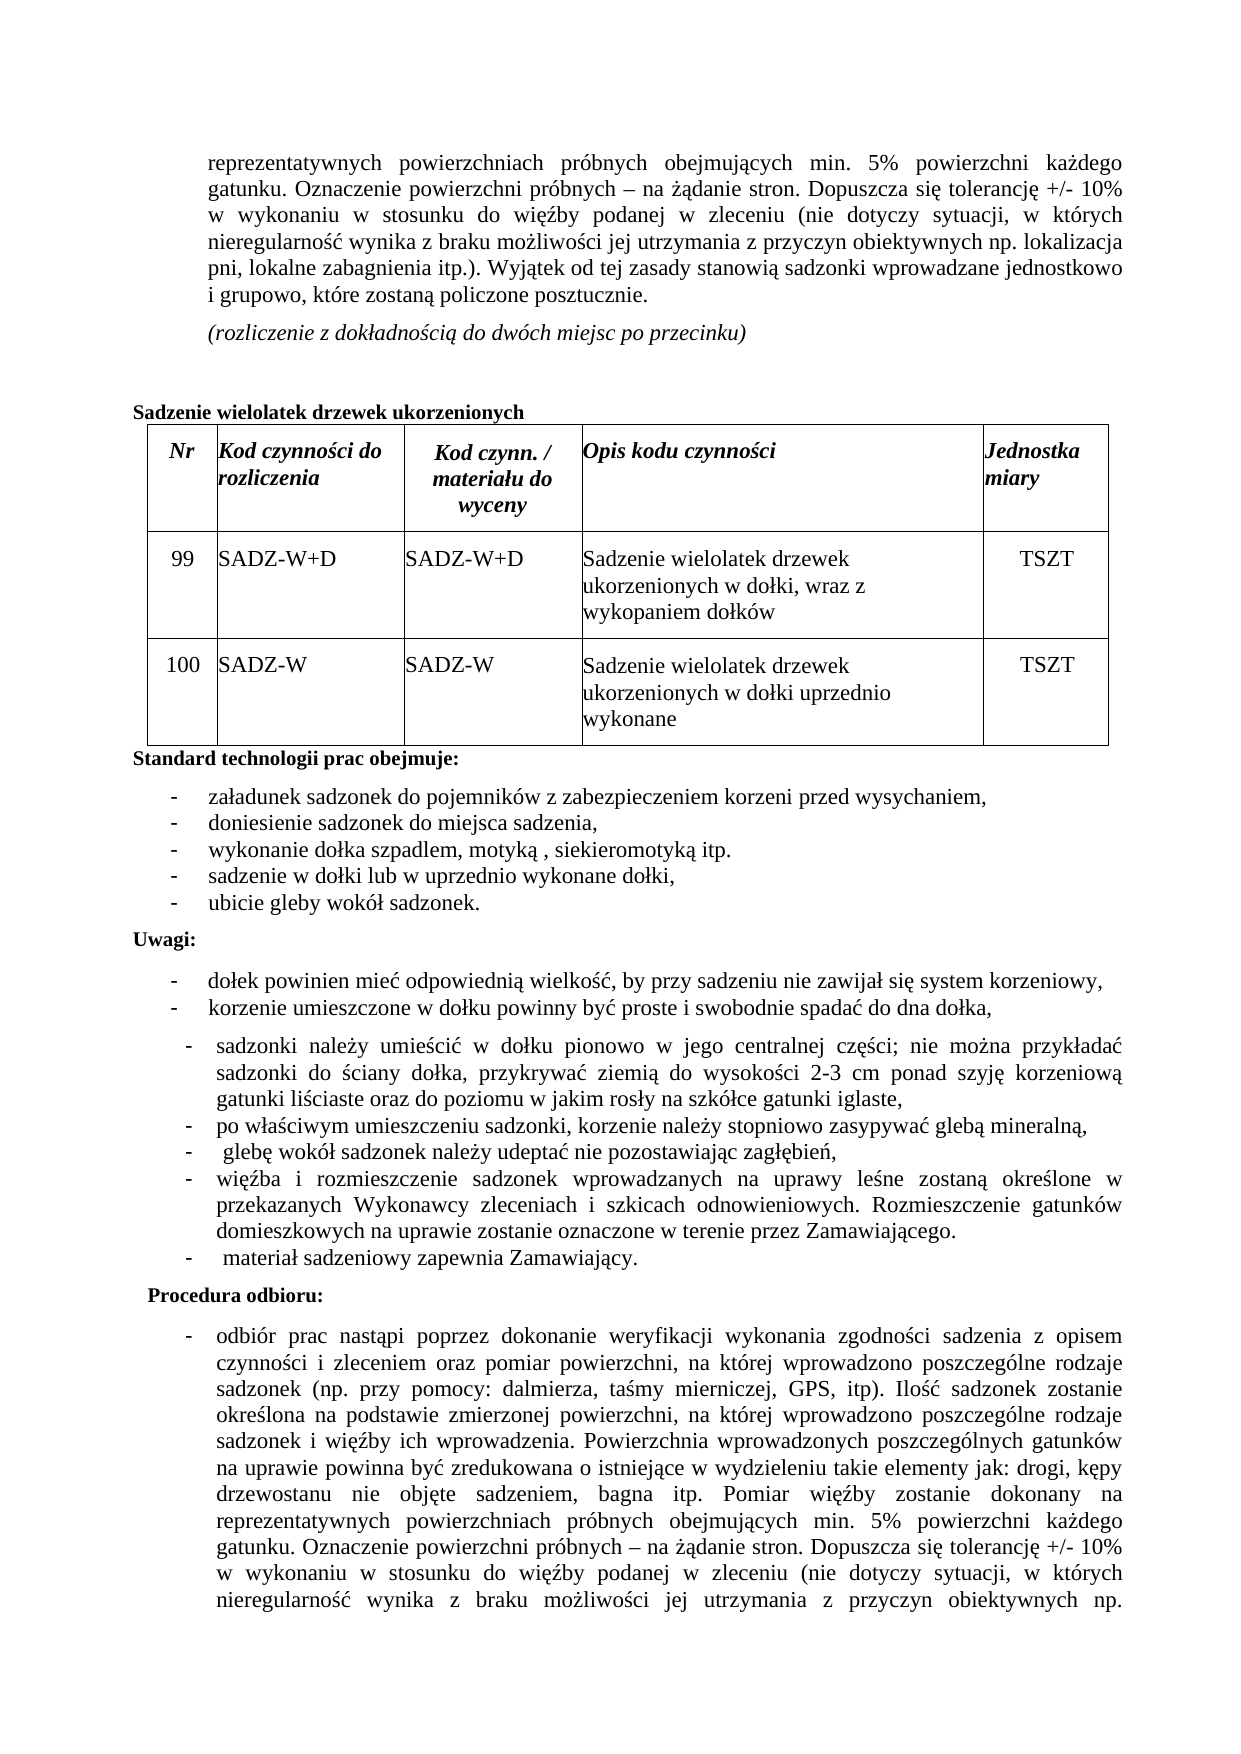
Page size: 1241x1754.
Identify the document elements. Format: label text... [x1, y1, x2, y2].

list sadzonki należy umieścić w dołku pionowo w jego centralnej części; nie można przykładać sadzonki do ściany dołka, przykrywać ziemią do wysokości 2-3 cm ponad szyję korzeniową gatunki liściaste oraz do poziomu w jakim rosły na szkółce gatunki iglaste, [185, 1032, 1124, 1112]
text Uwagi: [133, 927, 1124, 951]
text Standard technologii prac obejmuje: [133, 746, 1124, 770]
list wykonanie dołka szpadlem, motyką , siekieromotyką itp. [133, 836, 1124, 862]
list ubicie gleby wokół sadzonek. [133, 888, 1124, 915]
list korzenie umieszczone w dołku powinny być proste i swobodnie spadać do dna dołka, [133, 993, 1124, 1020]
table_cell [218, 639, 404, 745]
list sadzenie w dołki lub w uprzednio wykonane dołki, [133, 862, 1124, 888]
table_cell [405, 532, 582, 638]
list po właściwym umieszczeniu sadzonki, korzenie należy stopniowo zasypywać glebą mineralną, [185, 1112, 1124, 1138]
list załadunek sadzonek do pojemników z zabezpieczeniem korzeni przed wysychaniem, [133, 783, 1124, 809]
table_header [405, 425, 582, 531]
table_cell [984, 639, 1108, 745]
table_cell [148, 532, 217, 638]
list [170, 149, 1124, 307]
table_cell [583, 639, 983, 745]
text Sadzenie wielolatek drzewek ukorzenionych [133, 400, 1124, 424]
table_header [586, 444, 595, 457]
list materiał sadzeniowy zapewnia Zamawiający. [133, 1244, 1124, 1270]
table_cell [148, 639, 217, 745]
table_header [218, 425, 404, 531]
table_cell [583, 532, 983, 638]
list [185, 1322, 1124, 1612]
text (rozliczenie z dokładnością do dwóch miejsc po przecinku) [133, 319, 1124, 346]
text Procedura odbioru: [133, 1283, 1124, 1307]
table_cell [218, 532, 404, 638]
list dołek powinien mieć odpowiednią wielkość, by przy sadzeniu nie zawijał się system korzeniowy, [170, 967, 1124, 993]
list doniesienie sadzonek do miejsca sadzenia, [133, 809, 1124, 836]
list glebę wokół sadzonek należy udeptać nie pozostawiając zagłębień, [133, 1138, 1124, 1164]
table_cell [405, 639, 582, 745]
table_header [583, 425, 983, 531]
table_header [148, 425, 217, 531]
list więźba i rozmieszczenie sadzonek wprowadzanych na uprawy leśne zostaną określone w przekazanych Wykonawcy zleceniach i szkicach odnowieniowych. Rozmieszczenie gatunków domieszkowych na uprawie zostanie oznaczone w terenie przez Zamawiającego. [185, 1164, 1124, 1244]
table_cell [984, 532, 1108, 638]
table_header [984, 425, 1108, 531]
